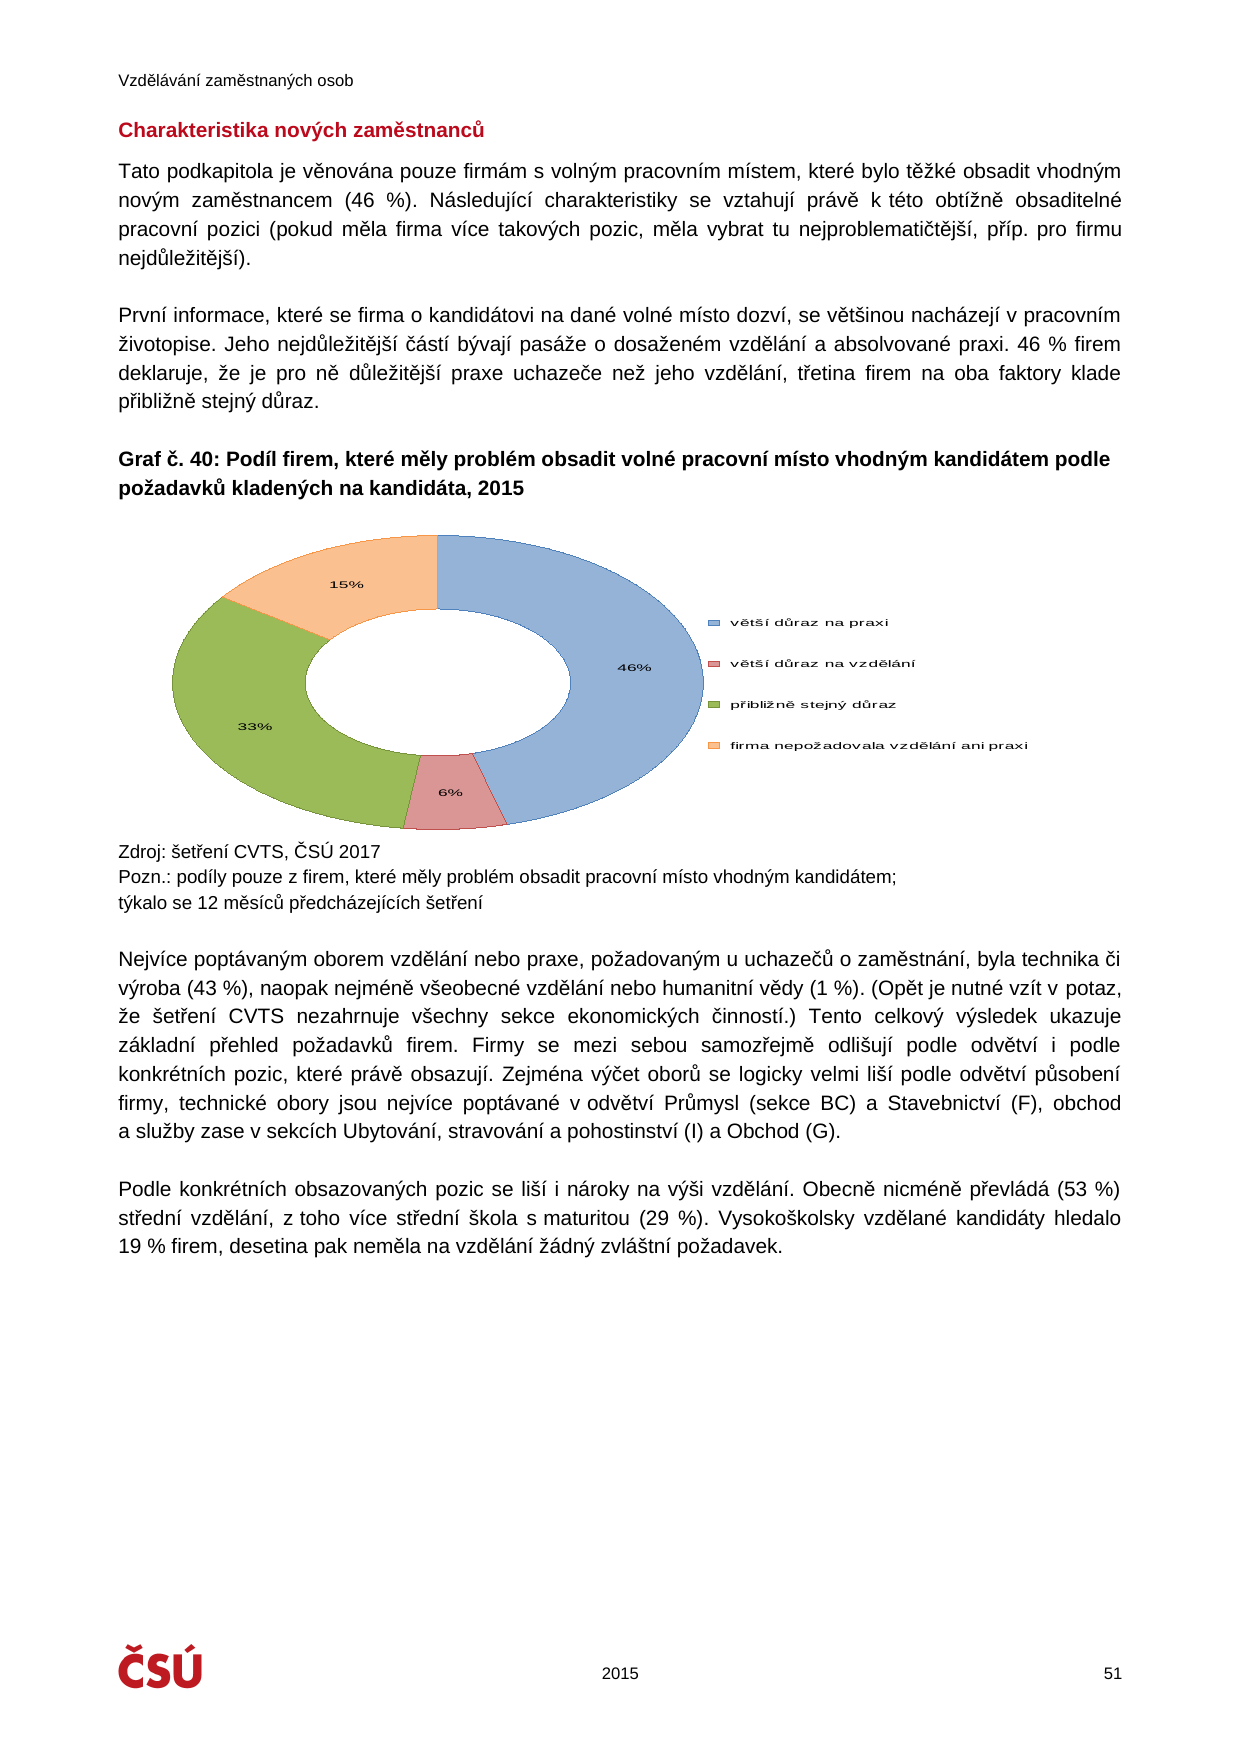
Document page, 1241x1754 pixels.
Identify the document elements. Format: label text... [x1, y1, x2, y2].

text Nejvíce poptávaným oborem vzdělání nebo praxe, požadovaným u uchazečů o zaměstnání, byla technika či výroba (43 %), naopak nejméně všeobecné vzdělání nebo humanitní vědy (1 %). (Opět je nutné vzít v potaz, že šetření CVTS nezahrnuje všechny sekce ekonomických činností.) Tento celkový výsledek ukazuje základní přehled požadavků firem. Firmy se mezi sebou samozřejmě odlišují podle odvětví i podle konkrétních pozic, které právě obsazují. Zejména výčet oborů se logicky velmi liší podle odvětví působení firmy, technické obory jsou nejvíce poptávané v odvětví Průmysl (sekce BC) a Stavebnictví (F), obchod a služby zase v sekcích Ubytování, stravování a pohostinství (I) a Obchod (G). [118, 947, 1122, 1143]
picture [118, 1643, 202, 1689]
text Tato podkapitola je věnována pouze firmám s volným pracovním místem, které bylo těžké obsadit vhodným novým zaměstnancem (46 %). Následující charakteristiky se vztahují právě k této obtížně obsaditelné pracovní pozici (pokud měla firma více takových pozic, měla vybrat tu nejproblematičtější, příp. pro firmu nejdůležitější). [118, 159, 1122, 269]
subtitle Charakteristika nových zaměstnanců [118, 118, 1122, 142]
text Podle konkrétních obsazovaných pozic se liší i nároky na výši vzdělání. Obecně nicméně převládá (53 %) střední vzdělání, z toho více střední škola s maturitou (29 %). Vysokoškolsky vzdělané kandidáty hledalo 19 % firem, desetina pak neměla na vzdělání žádný zvláštní požadavek. [118, 1177, 1122, 1258]
text Graf č. 40: Podíl firem, které měly problém obsadit volné pracovní místo vhodným kandidátem podle požadavků kladených na kandidáta, 2015 [118, 447, 1122, 499]
text První informace, které se firma o kandidátovi na dané volné místo dozví, se většinou nacházejí v pracovním životopise. Jeho nejdůležitější částí bývají pasáže o dosaženém vzdělání a absolvované praxi. 46 % firem deklaruje, že je pro ně důležitější praxe uchazeče než jeho vzdělání, třetina firem na oba faktory klade přibližně stejný důraz. [118, 303, 1122, 413]
text týkalo se 12 měsíců předcházejících šetření [118, 892, 1122, 914]
text Pozn.: podíly pouze z firem, které měly problém obsadit pracovní místo vhodným kandidátem; [118, 866, 1122, 888]
text Zdroj: šetření CVTS, ČSÚ 2017 [118, 840, 1122, 862]
